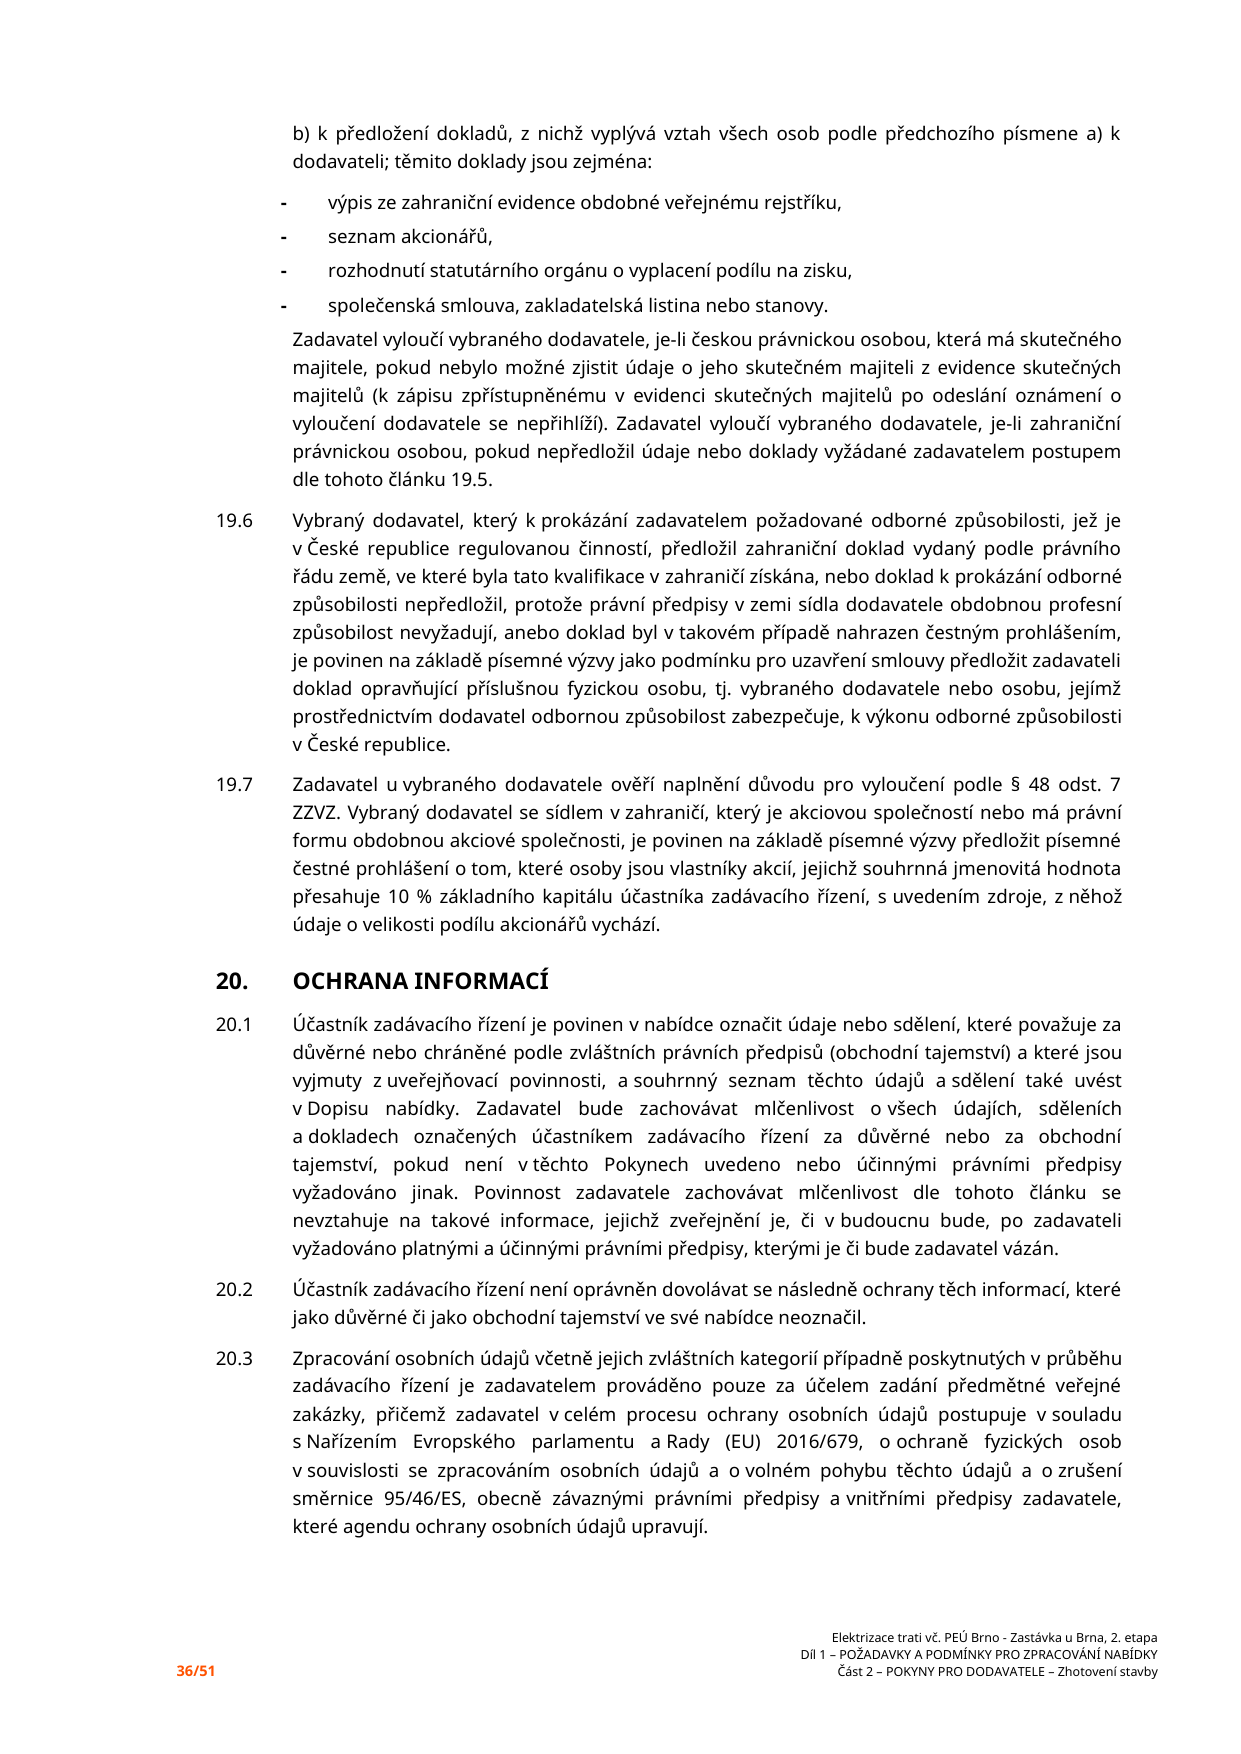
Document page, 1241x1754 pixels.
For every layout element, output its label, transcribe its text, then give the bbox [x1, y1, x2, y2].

text Účastník zadávacího řízení není oprávněn dovolávat se následně ochrany těch informací, které jako důvěrné či jako obchodní tajemství ve své nabídce neoznačil. [216, 1276, 1122, 1330]
text seznam akcionářů, [281, 223, 1122, 249]
text Účastník zadávacího řízení je povinen v nabídce označit údaje nebo sdělení, které považuje za důvěrné nebo chráněné podle zvláštních právních předpisů (obchodní tajemství) a které jsou vyjmuty z uveřejňovací povinnosti, a souhrnný seznam těchto údajů a sdělení také uvést v Dopisu nabídky. Zadavatel bude zachovávat mlčenlivost o všech údajích, sděleních a dokladech označených účastníkem zadávacího řízení za důvěrné nebo za obchodní tajemství, pokud není v těchto Pokynech uvedeno nebo účinnými právními předpisy vyžadováno jinak. Povinnost zadavatele zachovávat mlčenlivost dle tohoto článku se nevztahuje na takové informace, jejichž zveřejnění je, či v budoucnu bude, po zadavateli vyžadováno platnými a účinnými právními předpisy, kterými je či bude zadavatel vázán. [216, 1012, 1122, 1261]
text b) k předložení dokladů, z nichž vyplývá vztah všech osob podle předchozího písmene a) k dodavateli; těmito doklady jsou zejména: [292, 121, 1122, 174]
text OCHRANA INFORMACÍ [216, 965, 1122, 996]
text společenská smlouva, zakladatelská listina nebo stanovy. [281, 292, 1122, 317]
text Zpracování osobních údajů včetně jejich zvláštních kategorií případně poskytnutých v průběhu zadávacího řízení je zadavatelem prováděno pouze za účelem zadání předmětné veřejné zakázky, přičemž zadavatel v celém procesu ochrany osobních údajů postupuje v souladu s Nařízením Evropského parlamentu a Rady (EU) 2016/679, o ochraně fyzických osob v souvislosti se zpracováním osobních údajů a o volném pohybu těchto údajů a o zrušení směrnice 95/46/ES, obecně závaznými právními předpisy a vnitřními předpisy zadavatele, které agendu ochrany osobních údajů upravují. [216, 1345, 1122, 1538]
text rozhodnutí statutárního orgánu o vyplacení podílu na zisku, [281, 258, 1122, 283]
text Zadavatel u vybraného dodavatele ověří naplnění důvodu pro vyloučení podle § 48 odst. 7 ZZVZ. Vybraný dodavatel se sídlem v zahraničí, který je akciovou společností nebo má právní formu obdobnou akciové společnosti, je povinen na základě písemné výzvy předložit písemné čestné prohlášení o tom, které osoby jsou vlastníky akcií, jejichž souhrnná jmenovitá hodnota přesahuje 10 % základního kapitálu účastníka zadávacího řízení, s uvedením zdroje, z něhož údaje o velikosti podílu akcionářů vychází. [216, 772, 1122, 937]
text Zadavatel vyloučí vybraného dodavatele, je-li českou právnickou osobou, která má skutečného majitele, pokud nebylo možné zjistit údaje o jeho skutečném majiteli z evidence skutečných majitelů (k zápisu zpřístupněnému v evidenci skutečných majitelů po odeslání oznámení o vyloučení dodavatele se nepřihlíží). Zadavatel vyloučí vybraného dodavatele, je-li zahraniční právnickou osobou, pokud nepředložil údaje nebo doklady vyžádané zadavatelem postupem dle tohoto článku 19.5. [292, 326, 1122, 492]
text Vybraný dodavatel, který k prokázání zadavatelem požadované odborné způsobilosti, jež je v České republice regulovanou činností, předložil zahraniční doklad vydaný podle právního řádu země, ve které byla tato kvalifikace v zahraničí získána, nebo doklad k prokázání odborné způsobilosti nepředložil, protože právní předpisy v zemi sídla dodavatele obdobnou profesní způsobilost nevyžadují, anebo doklad byl v takovém případě nahrazen čestným prohlášením, je povinen na základě písemné výzvy jako podmínku pro uzavření smlouvy předložit zadavateli doklad opravňující příslušnou fyzickou osobu, tj. vybraného dodavatele nebo osobu, jejímž prostřednictvím dodavatel odbornou způsobilost zabezpečuje, k výkonu odborné způsobilosti v České republice. [216, 507, 1122, 757]
text výpis ze zahraniční evidence obdobné veřejnému rejstříku, [281, 189, 1122, 215]
